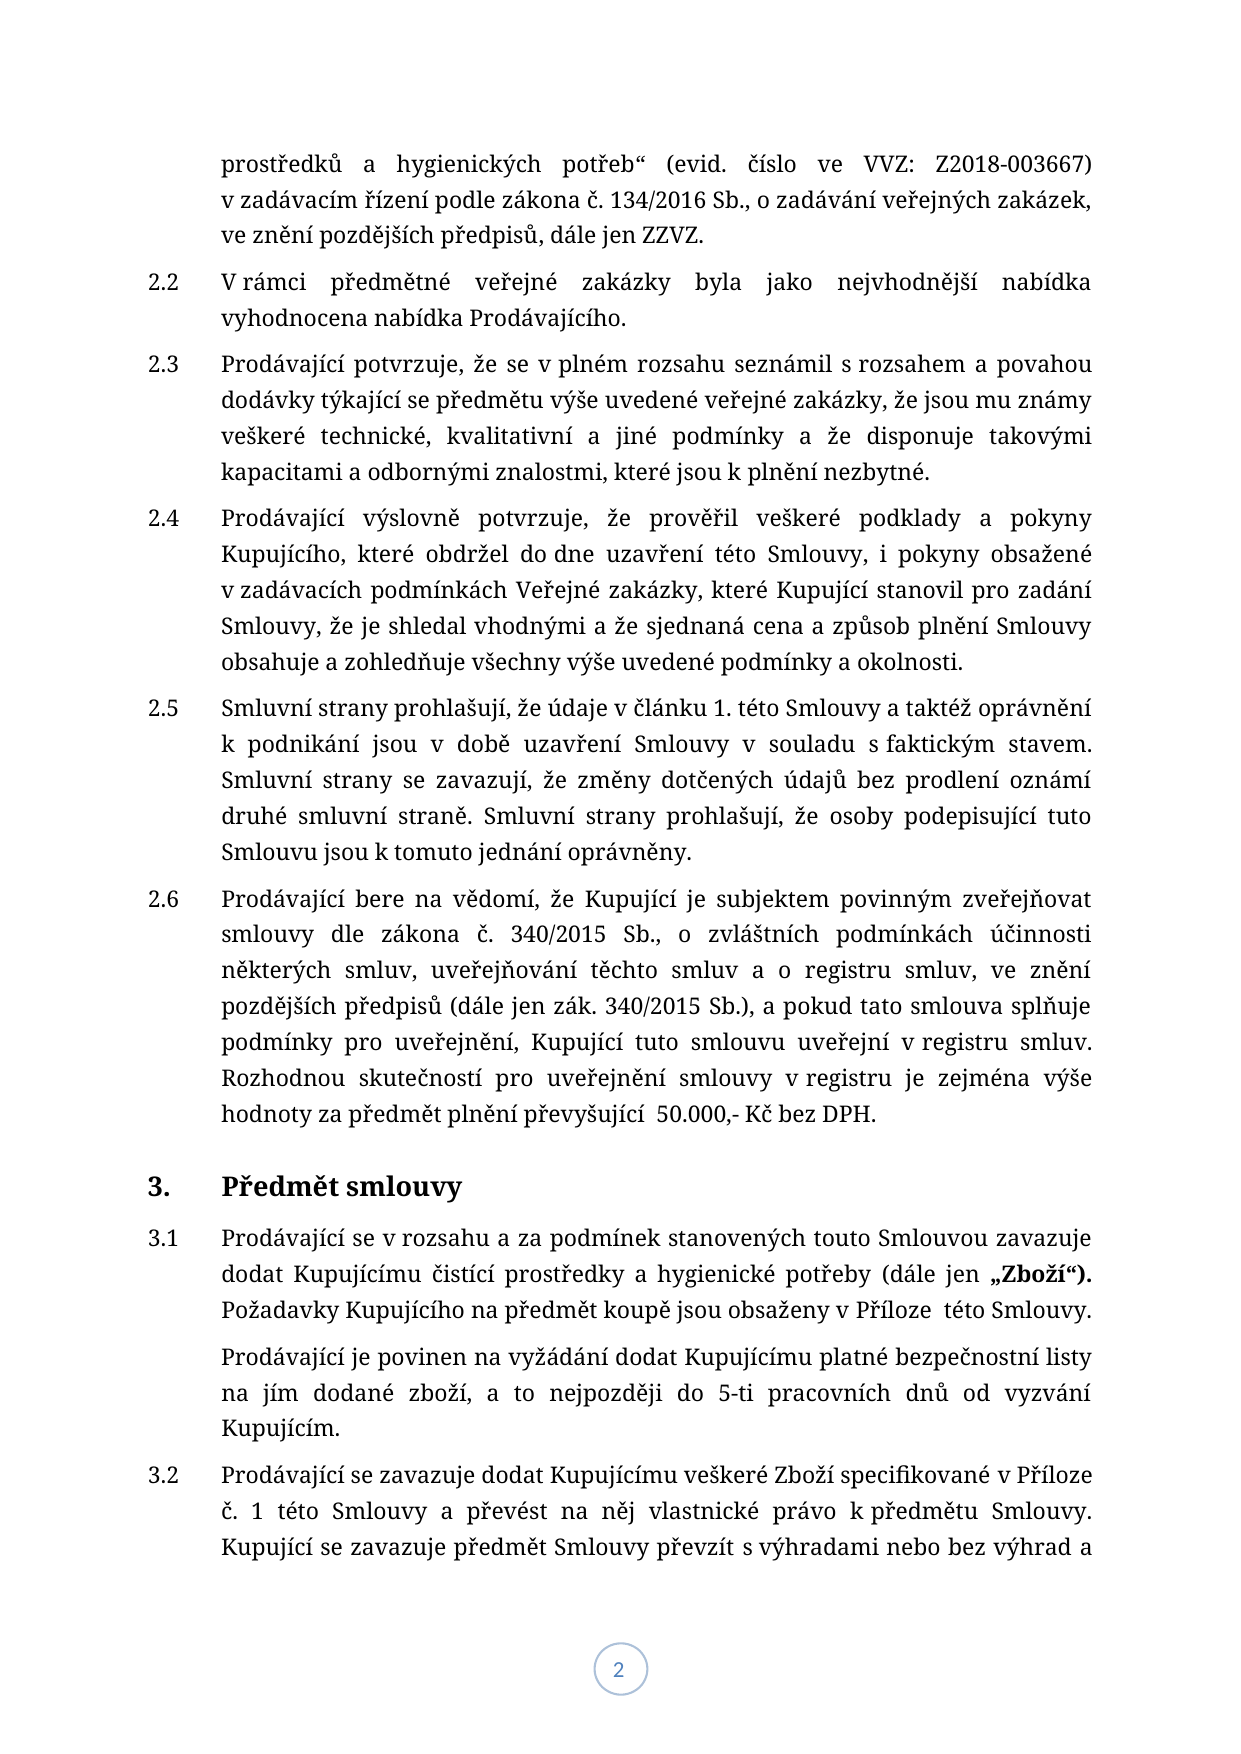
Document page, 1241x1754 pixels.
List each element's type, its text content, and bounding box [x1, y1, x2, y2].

text 2.3 Prodávající potvrzuje, že se v plném rozsahu seznámil s rozsahem a povahou dodávky týkající se předmětu výše uvedené veřejné zakázky, že jsou mu známy veškeré technické, kvalitativní a jiné podmínky a že disponuje takovými kapacitami a odbornými znalostmi, které jsou k plnění nezbytné. [148, 348, 1093, 487]
text 2.5 Smluvní strany prohlašují, že údaje v článku 1. této Smlouvy a taktéž oprávnění k podnikání jsou v době uzavření Smlouvy v souladu s faktickým stavem. Smluvní strany se zavazují, že změny dotčených údajů bez prodlení oznámí druhé smluvní straně. Smluvní strany prohlašují, že osoby podepisující tuto Smlouvu jsou k tomuto jednání oprávněny. [148, 692, 1093, 867]
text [148, 148, 1093, 251]
text Prodávající je povinen na vyžádání dodat Kupujícímu platné bezpečnostní listy na jím dodané zboží, a to nejpozději do 5-ti pracovních dnů od vyzvání Kupujícím. [221, 1341, 1093, 1444]
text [148, 1459, 1093, 1562]
text 3. Předmět smlouvy [148, 1167, 1093, 1204]
text 3.1 Prodávající se v rozsahu a za podmínek stanovených touto Smlouvou zavazuje dodat Kupujícímu čistící prostředky a hygienické potřeby (dále jen „Zboží“). Požadavky Kupujícího na předmět koupě jsou obsaženy v Příloze této Smlouvy. [148, 1222, 1093, 1325]
text 2.2 V rámci předmětné veřejné zakázky byla jako nejvhodnější nabídka vyhodnocena nabídka Prodávajícího. [148, 266, 1093, 333]
text 2.6 Prodávající bere na vědomí, že Kupující je subjektem povinným zveřejňovat smlouvy dle zákona č. 340/2015 Sb., o zvláštních podmínkách účinnosti některých smluv, uveřejňování těchto smluv a o registru smluv, ve znění pozdějších předpisů (dále jen zák. 340/2015 Sb.), a pokud tato smlouva splňuje podmínky pro uveřejnění, Kupující tuto smlouvu uveřejní v registru smluv. Rozhodnou skutečností pro uveřejnění smlouvy v registru je zejména výše hodnoty za předmět plnění převyšující 50.000,- Kč bez DPH. [148, 882, 1093, 1129]
text 2.4 Prodávající výslovně potvrzuje, že prověřil veškeré podklady a pokyny Kupujícího, které obdržel do dne uzavření této Smlouvy, i pokyny obsažené v zadávacích podmínkách Veřejné zakázky, které Kupující stanovil pro zadání Smlouvy, že je shledal vhodnými a že sjednaná cena a způsob plnění Smlouvy obsahuje a zohledňuje všechny výše uvedené podmínky a okolnosti. [148, 502, 1093, 677]
